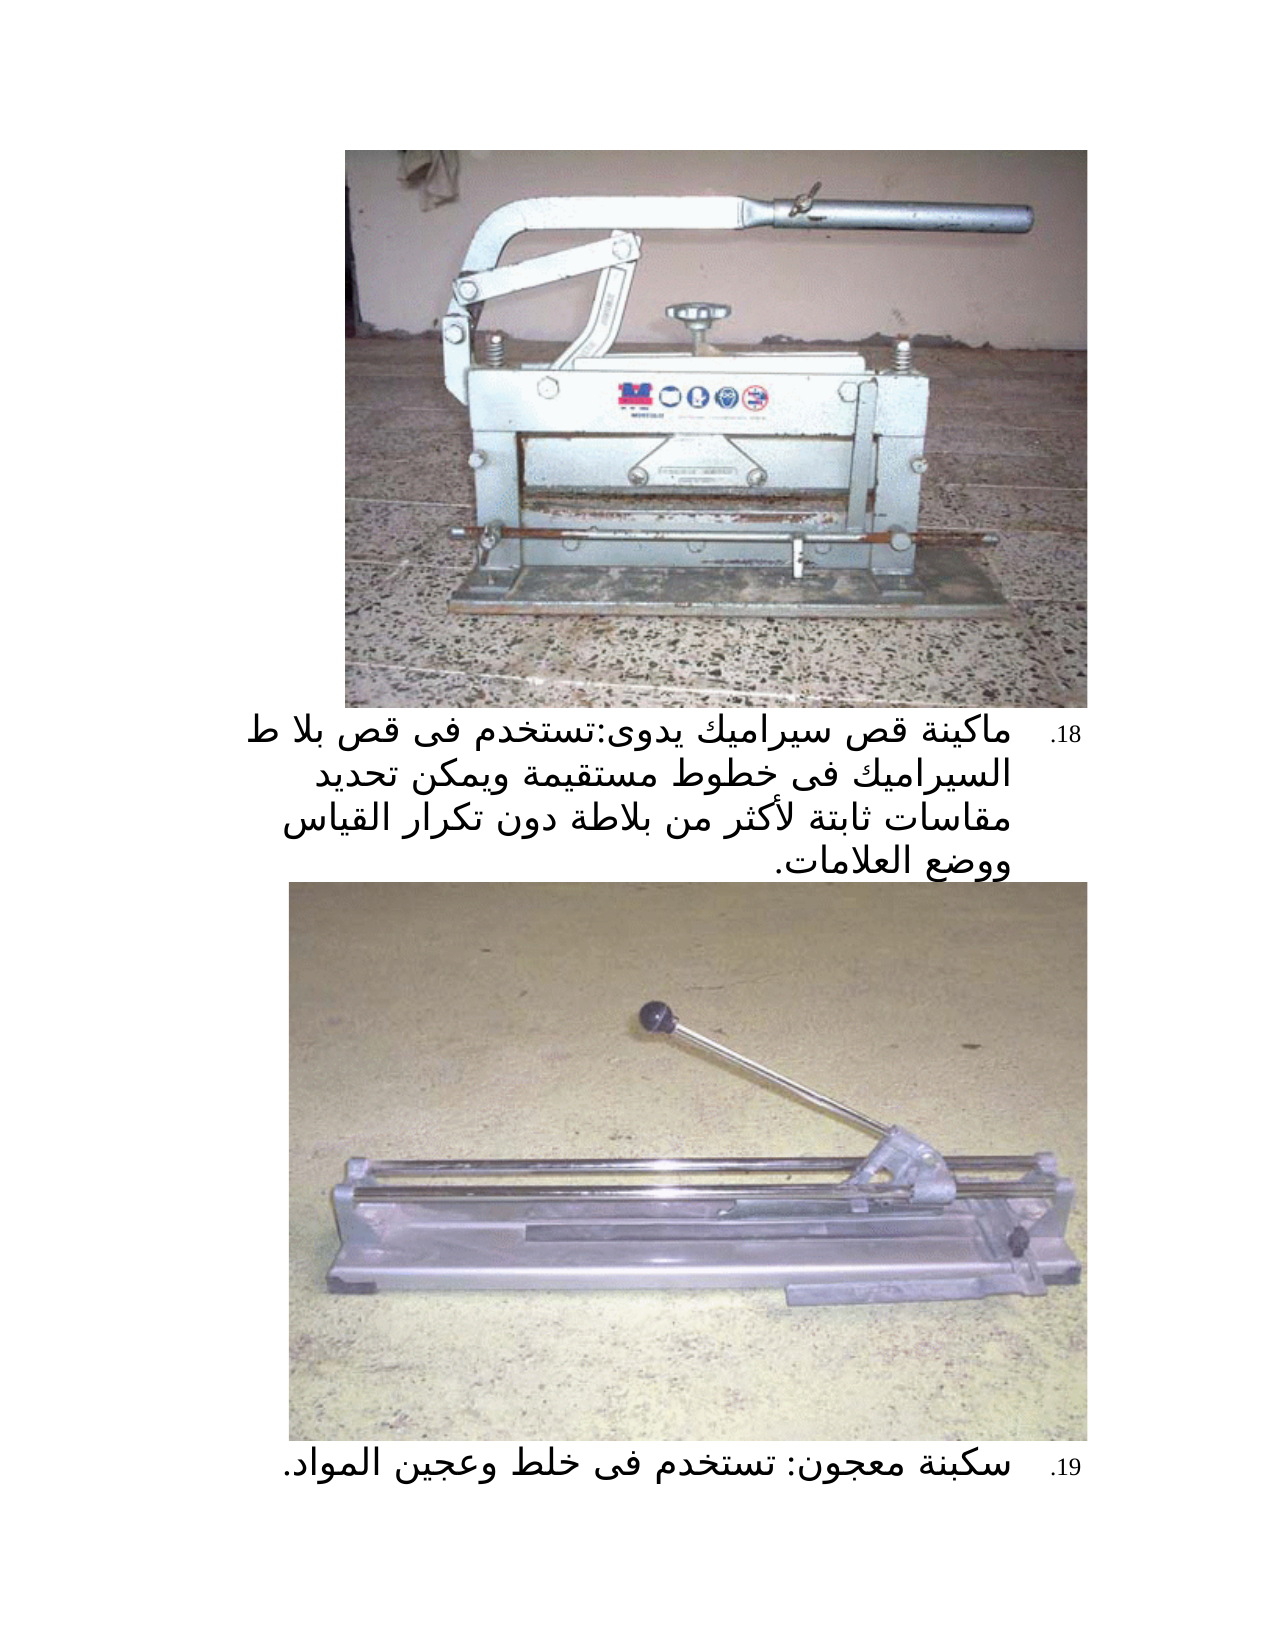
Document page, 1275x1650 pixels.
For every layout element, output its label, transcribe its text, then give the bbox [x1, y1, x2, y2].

list ماكينة قص سيراميك يدوى:تستخدم فى قص بلا ط السيراميك فى خطوط مستقيمة ويمكن تحديد مقاسات ثابتة لأكثر من بلاطة دون تكرار القياس ووضع العلامات. [187, 708, 1050, 883]
picture [345, 150, 1088, 708]
list سكبنة معجون: تستخدم فى خلط وعجين المواد. [187, 1441, 1050, 1484]
picture [288, 882, 1088, 1441]
